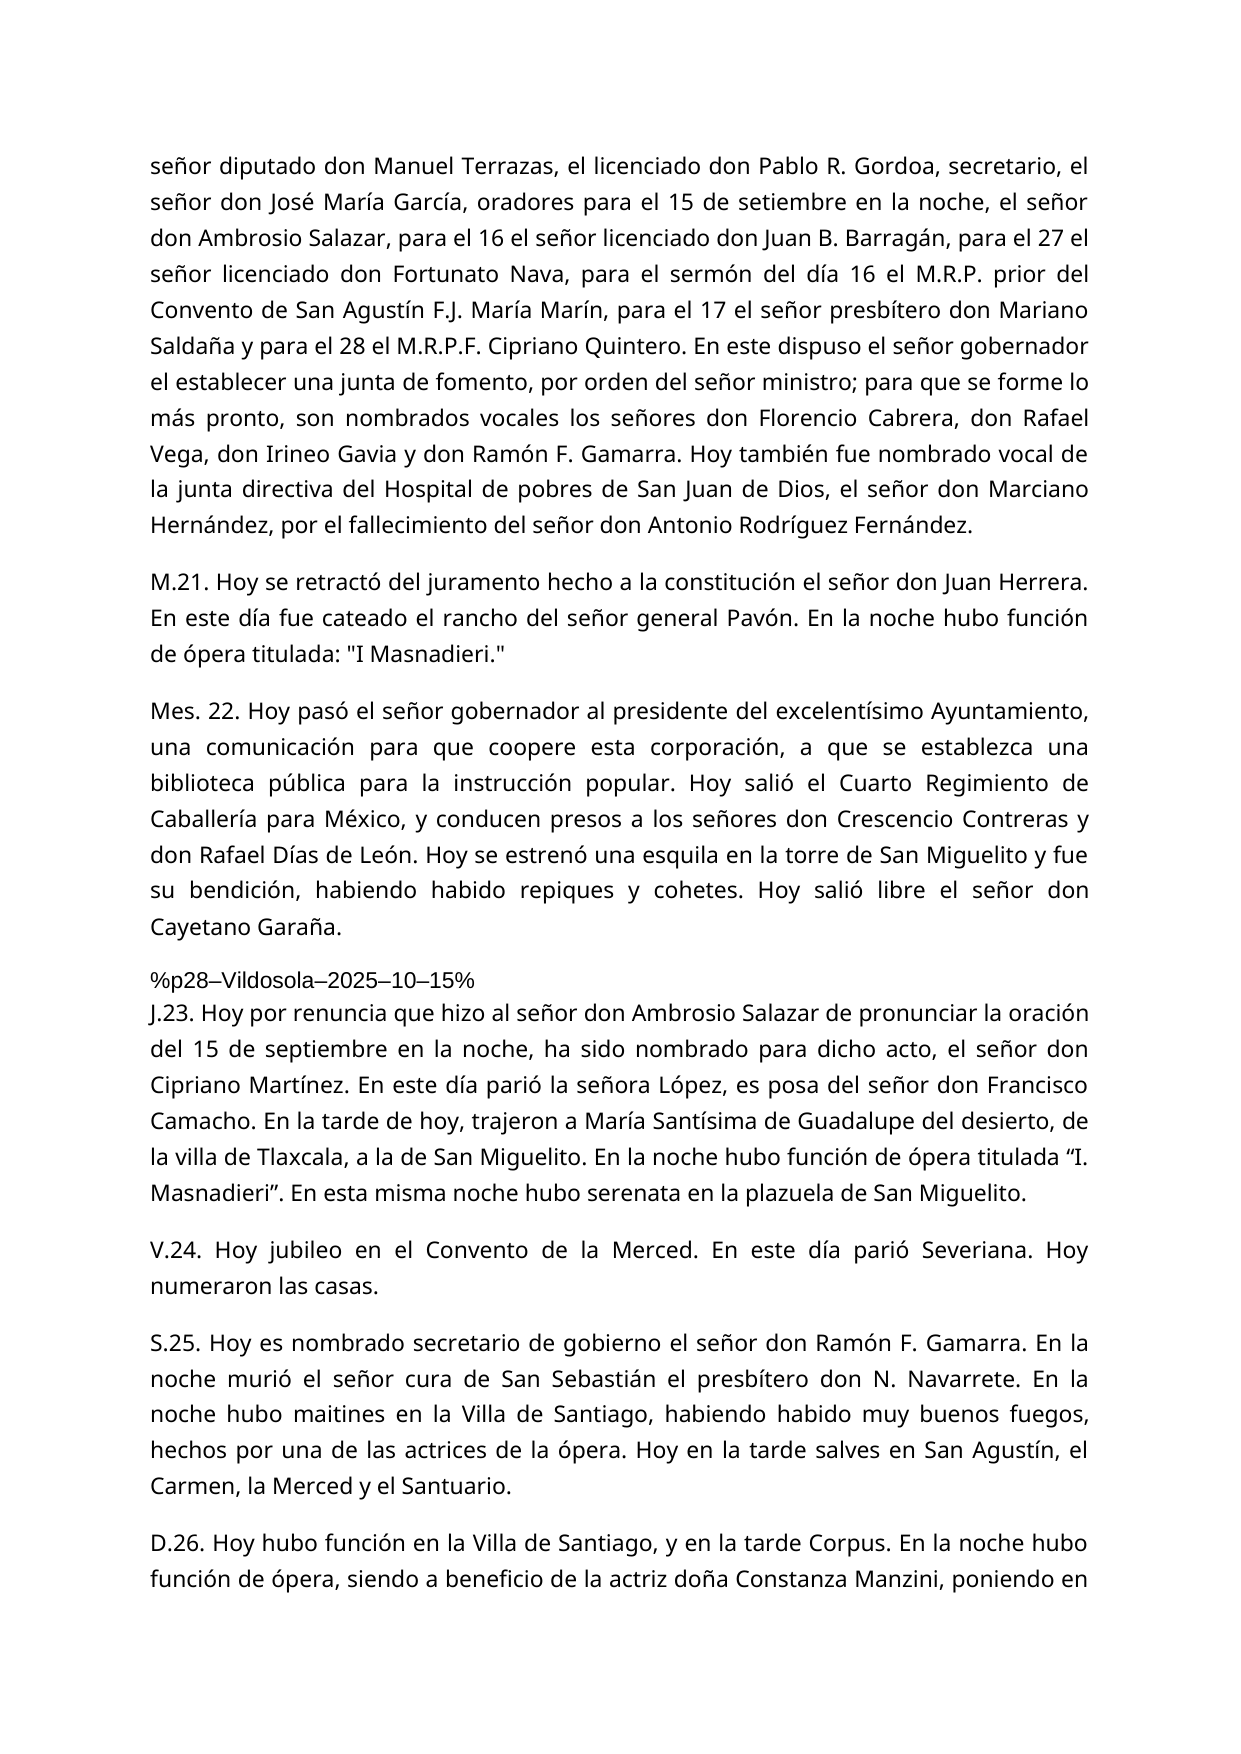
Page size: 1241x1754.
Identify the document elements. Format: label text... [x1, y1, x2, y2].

text Mes. 22. Hoy pasó el señor gobernador al presidente del excelentísimo Ayuntamiento, una comunicación para que coopere esta corporación, a que se establezca una biblioteca pública para la instrucción popular. Hoy salió el Cuarto Regimiento de Caballería para México, y conducen presos a los señores don Crescencio Contreras y don Rafael Días de León. Hoy se estrenó una esquila en la torre de San Miguelito y fue su bendición, habiendo habido repiques y cohetes. Hoy salió libre el señor don Cayetano Garaña. [150, 695, 1090, 942]
text J.23. Hoy por renuncia que hizo al señor don Ambrosio Salazar de pronunciar la oración del 15 de septiembre en la noche, ha sido nombrado para dicho acto, el señor don Cipriano Martínez. En este día parió la señora López, es posa del señor don Francisco Camacho. En la tarde de hoy, trajeron a María Santísima de Guadalupe del desierto, de la villa de Tlaxcala, a la de San Miguelito. En la noche hubo función de ópera titulada “I. Masnadieri”. En esta misma noche hubo serenata en la plazuela de San Miguelito. [150, 997, 1090, 1208]
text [150, 1527, 1090, 1594]
text %p28–Vildosola–2025–10–15% [150, 967, 1090, 993]
text S.25. Hoy es nombrado secretario de gobierno el señor don Ramón F. Gamarra. En la noche murió el señor cura de San Sebastián el presbítero don N. Navarrete. En la noche hubo maitines en la Villa de Santiago, habiendo habido muy buenos fuegos, hechos por una de las actrices de la ópera. Hoy en la tarde salves en San Agustín, el Carmen, la Merced y el Santuario. [150, 1327, 1090, 1502]
text M.21. Hoy se retractó del juramento hecho a la constitución el señor don Juan Herrera. En este día fue cateado el rancho del señor general Pavón. En la noche hubo función de ópera titulada: "I Masnadieri." [150, 566, 1090, 669]
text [150, 150, 1090, 541]
text V.24. Hoy jubileo en el Convento de la Merced. En este día parió Severiana. Hoy numeraron las casas. [150, 1234, 1090, 1301]
